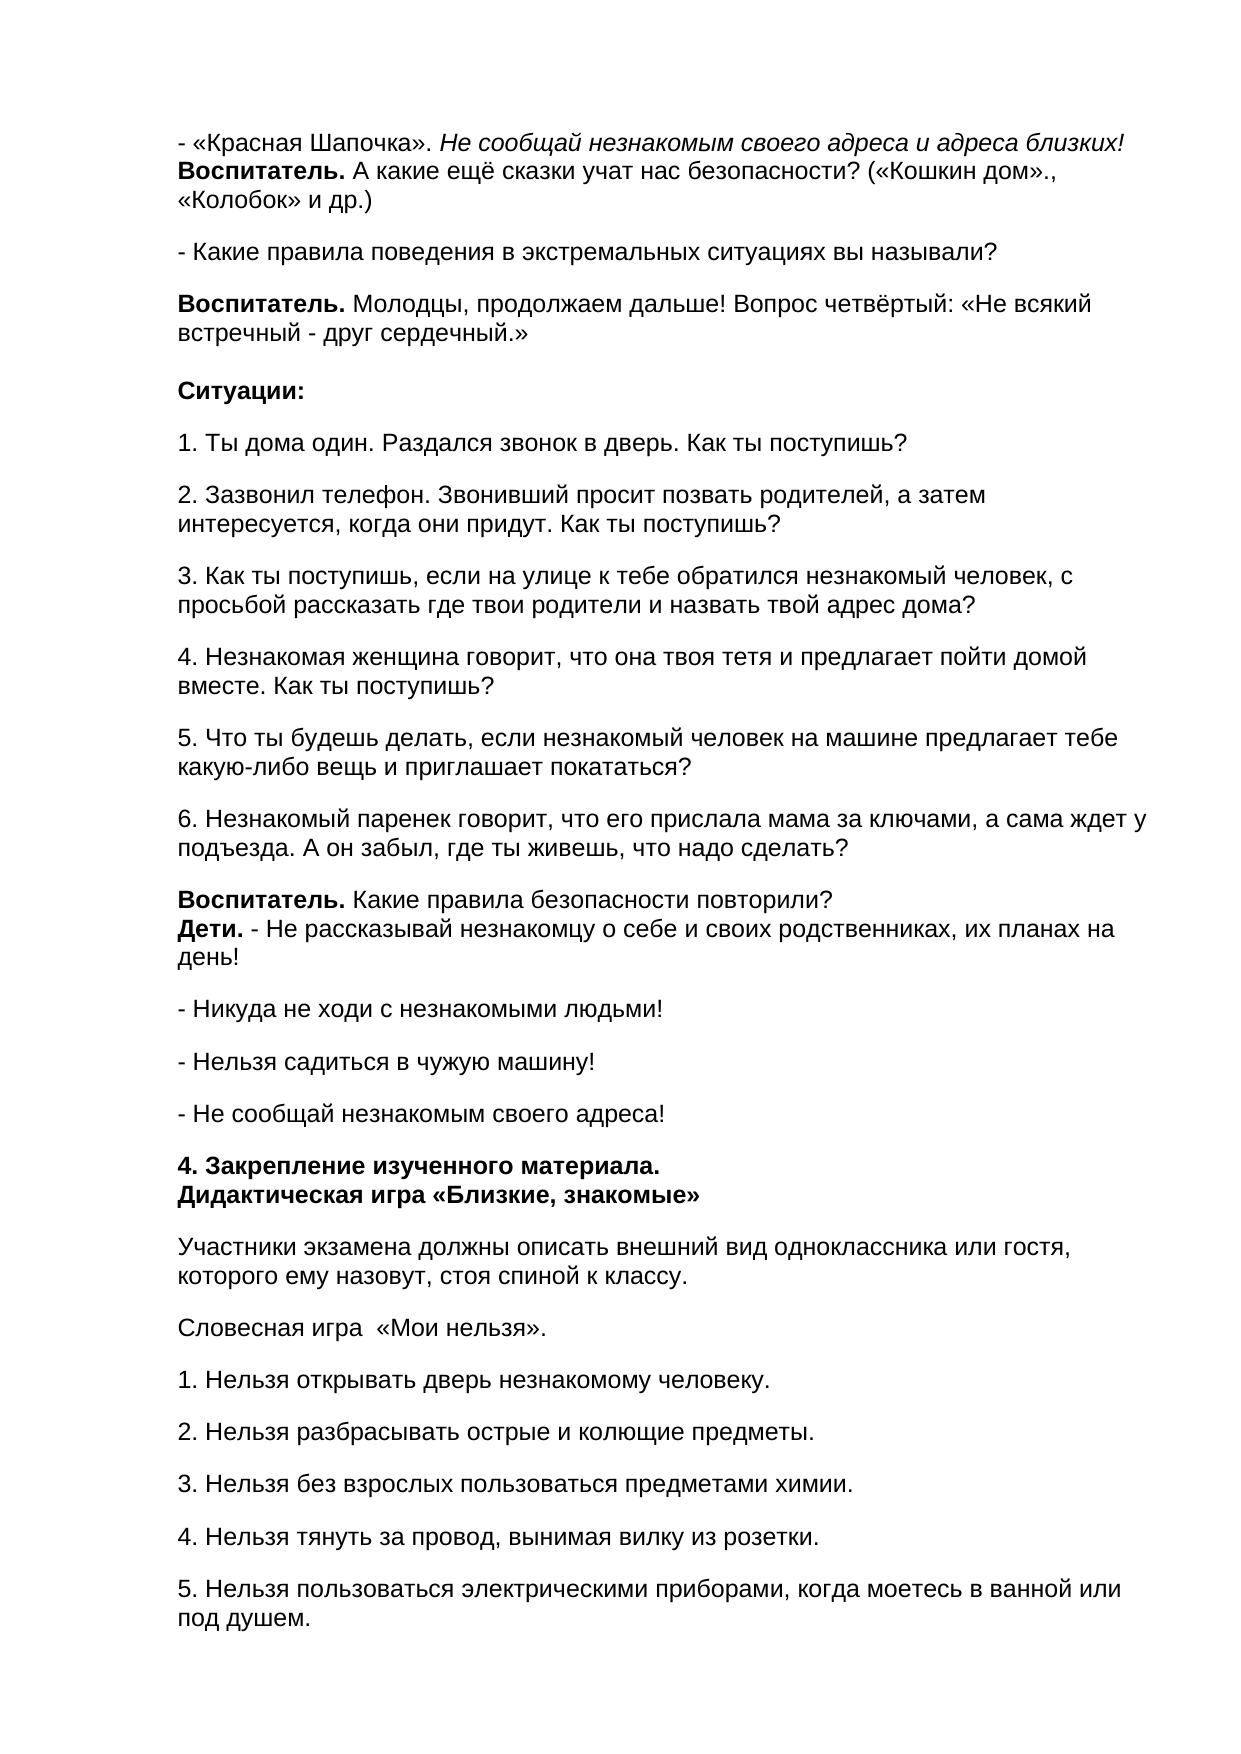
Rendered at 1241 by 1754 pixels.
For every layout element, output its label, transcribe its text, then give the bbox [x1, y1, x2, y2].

text - «Красная Шапочка». Не сообщай незнакомым своего адреса и адреса близких! [177, 128, 1152, 156]
text Воспитатель. Какие правила безопасности повторили? [177, 885, 1152, 913]
text 6. Незнакомый паренек говорит, что его прислала мама за ключами, а сама ждет у подъезда. А он забыл, где ты живешь, что надо сделать? [177, 804, 1152, 861]
text 3. Как ты поступишь, если на улице к тебе обратился незнакомый человек, с просьбой рассказать где твои родители и назвать твой адрес дома? [177, 561, 1152, 618]
text Дети. - Не рассказывай незнакомцу о себе и своих родственниках, их планах на день! [177, 913, 1152, 971]
text 5. Что ты будешь делать, если незнакомый человек на машине предлагает тебе какую-либо вещь и приглашает покататься? [177, 723, 1152, 780]
text 3. Нельзя без взрослых пользоваться предметами химии. [177, 1469, 1152, 1498]
text 2. Зазвонил телефон. Звонивший просит позвать родителей, а затем интересуется, когда они придут. Как ты поступишь? [177, 480, 1152, 538]
text - Какие правила поведения в экстремальных ситуациях вы называли? [177, 237, 1152, 266]
text 1. Нельзя открывать дверь незнакомому человеку. [177, 1365, 1152, 1394]
text 5. Нельзя пользоваться электрическими приборами, когда моетесь в ванной или под душем. [177, 1574, 1152, 1631]
text - Нельзя садиться в чужую машину! [177, 1047, 1152, 1075]
text 2. Нельзя разбрасывать острые и колющие предметы. [177, 1417, 1152, 1446]
text 4. Нельзя тянуть за провод, вынимая вилку из розетки. [177, 1522, 1152, 1550]
text - Не сообщай незнакомым своего адреса! [177, 1099, 1152, 1128]
text Воспитатель. Молодцы, продолжаем дальше! Вопрос четвёртый: «Не всякий встречный - друг сердечный.» [177, 289, 1152, 347]
text 1. Ты дома один. Раздался звонок в дверь. Как ты поступишь? [177, 428, 1152, 457]
text - Никуда не ходи с незнакомыми людьми! [177, 994, 1152, 1023]
text Воспитатель. А какие ещё сказки учат нас безопасности? («Кошкин дом»., «Колобок» и др.) [177, 156, 1152, 214]
text 4. Закрепление изученного материала. [177, 1151, 1152, 1180]
text Дидактическая игра «Близкие, знакомые» [177, 1180, 1152, 1208]
text Участники экзамена должны описать внешний вид одноклассника или гостя, которого ему назовут, стоя спиной к классу. [177, 1232, 1152, 1289]
text Словесная игра «Мои нельзя». [177, 1313, 1152, 1342]
text 4. Незнакомая женщина говорит, что она твоя тетя и предлагает пойти домой вместе. Как ты поступишь? [177, 642, 1152, 699]
text Ситуации: [177, 376, 1152, 404]
